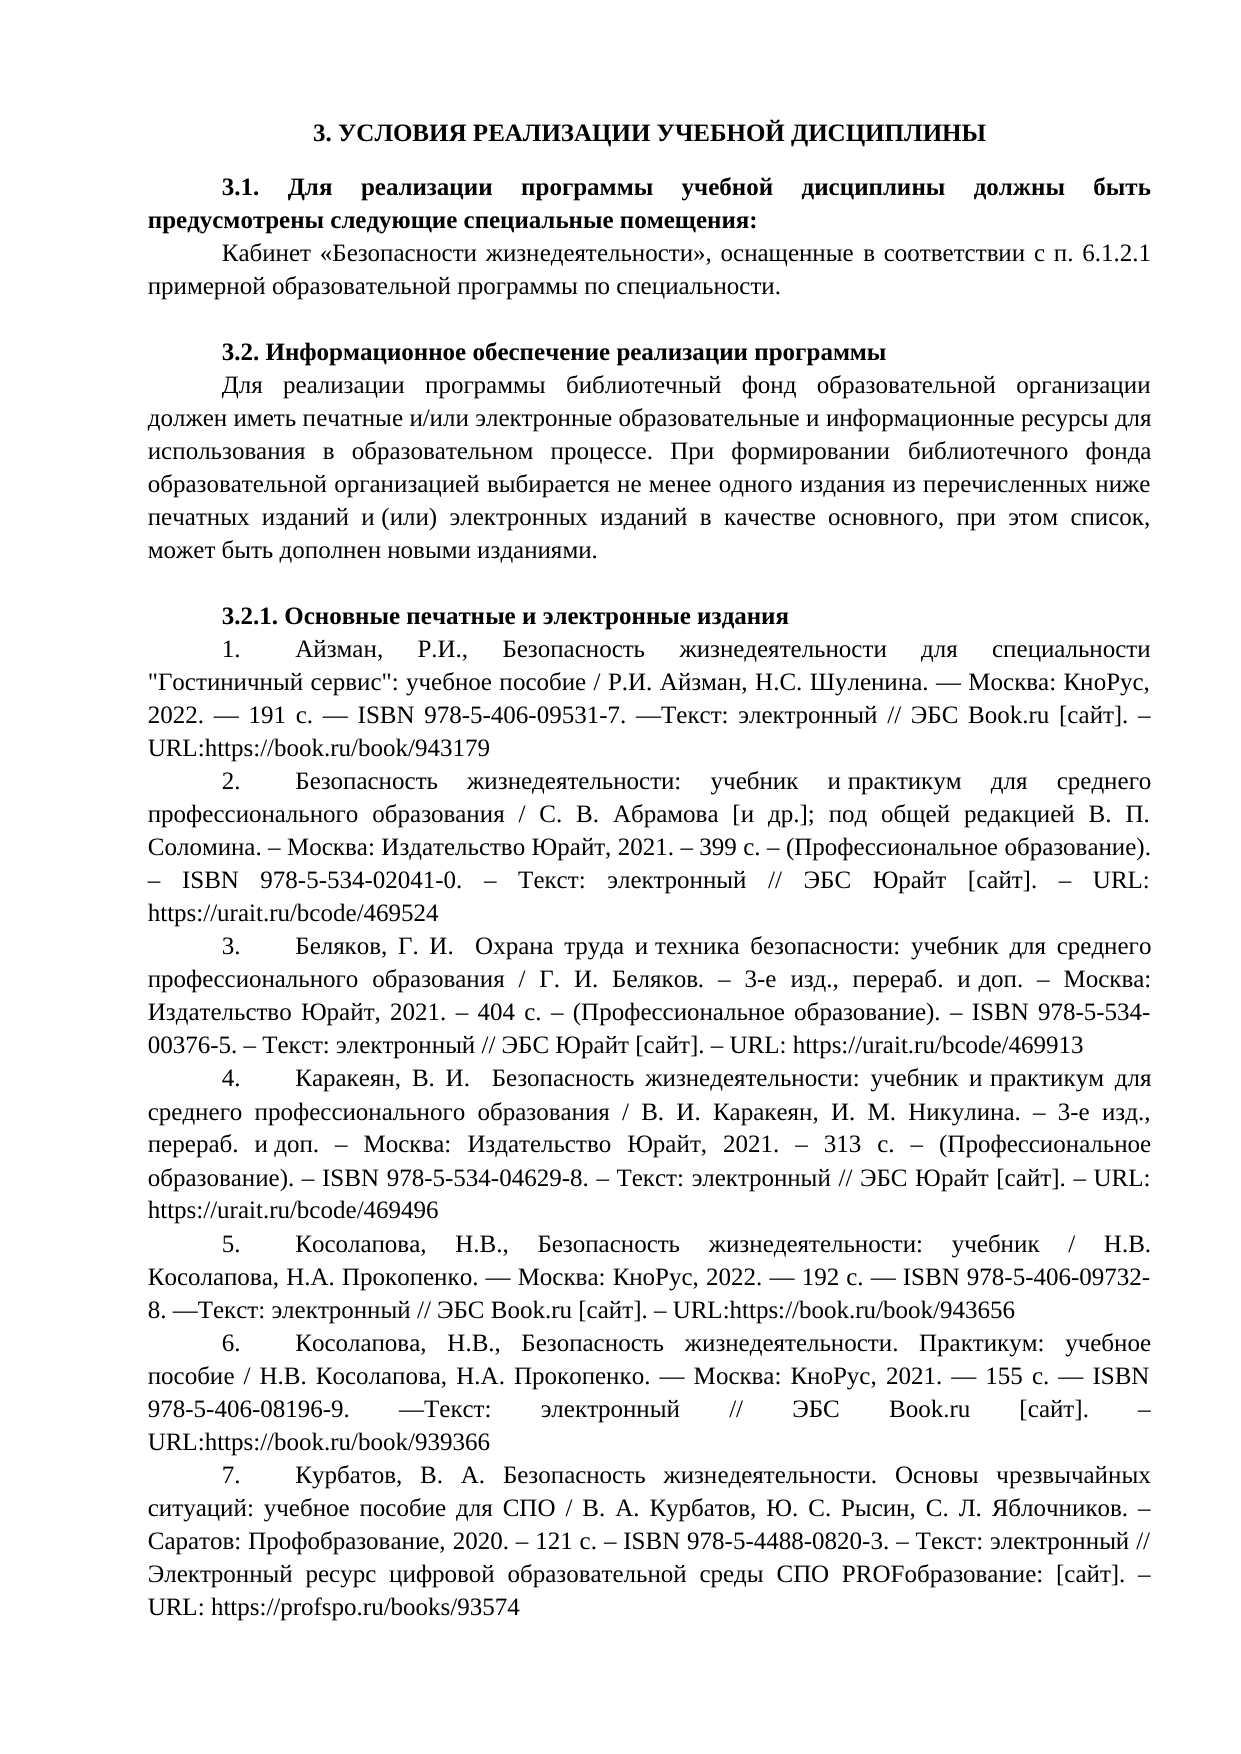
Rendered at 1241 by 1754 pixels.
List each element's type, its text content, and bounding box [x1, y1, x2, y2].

list Безопасность жизнедеятельности: учебник и практикум для среднего профессионального образования / С. В. Абрамова [и др.]; под общей редакцией В. П. Соломина. – Москва: Издательство Юрайт, 2021. – 399 с. – (Профессиональное образование). – ISBN 978-5-534-02041-0. – Текст: электронный // ЭБС Юрайт [сайт]. – URL: https://urait.ru/bcode/469524 [148, 766, 1152, 927]
text Кабинет «Безопасности жизнедеятельности», оснащенные в соответствии с п. 6.1.2.1 примерной образовательной программы по специальности. [148, 238, 1152, 300]
list Айзман, Р.И., Безопасность жизнедеятельности для специальности "Гостиничный сервис": учебное пособие / Р.И. Айзман, Н.С. Шуленина. — Москва: КноРус, 2022. — 191 с. — ISBN 978-5-406-09531-7. —Текст: электронный // ЭБС Book.ru [сайт]. – URL:https://book.ru/book/943179 [148, 634, 1152, 762]
text 3.1. Для реализации программы учебной дисциплины должны быть предусмотрены следующие специальные помещения: [148, 172, 1152, 234]
text 3. УСЛОВИЯ РЕАЛИЗАЦИИ УЧЕБНОЙ ДИСЦИПЛИНЫ [148, 118, 1152, 147]
text Для реализации программы библиотечный фонд образовательной организации должен иметь печатные и/или электронные образовательные и информационные ресурсы для использования в образовательном процессе. При формировании библиотечного фонда образовательной организацией выбирается не менее одного издания из перечисленных ниже печатных изданий и (или) электронных изданий в качестве основного, при этом список, может быть дополнен новыми изданиями. [148, 370, 1152, 564]
list Косолапова, Н.В., Безопасность жизнедеятельности: учебник / Н.В. Косолапова, Н.А. Прокопенко. — Москва: КноРус, 2022. — 192 с. — ISBN 978-5-406-09732-8. —Текст: электронный // ЭБС Book.ru [сайт]. – URL:https://book.ru/book/943656 [148, 1229, 1152, 1323]
text 3.2. Информационное обеспечение реализации программы [148, 337, 1152, 366]
text 3.2.1. Основные печатные и электронные издания [148, 601, 1152, 630]
list Каракеян, В. И. Безопасность жизнедеятельности: учебник и практикум для среднего профессионального образования / В. И. Каракеян, И. М. Никулина. – 3-е изд., перераб. и доп. – Москва: Издательство Юрайт, 2021. – 313 с. – (Профессиональное образование). – ISBN 978-5-534-04629-8. – Текст: электронный // ЭБС Юрайт [сайт]. – URL: https://urait.ru/bcode/469496 [148, 1063, 1152, 1224]
list Курбатов, В. А. Безопасность жизнедеятельности. Основы чрезвычайных ситуаций: учебное пособие для СПО / В. А. Курбатов, Ю. С. Рысин, С. Л. Яблочников. – Саратов: Профобразование, 2020. – 121 c. – ISBN 978-5-4488-0820-3. – Текст: электронный // Электронный ресурс цифровой образовательной среды СПО PROFобразование: [сайт]. – URL: https://profspo.ru/books/93574 [148, 1460, 1152, 1621]
list Косолапова, Н.В., Безопасность жизнедеятельности. Практикум: учебное пособие / Н.В. Косолапова, Н.А. Прокопенко. — Москва: КноРус, 2021. — 155 с. — ISBN 978-5-406-08196-9. —Текст: электронный // ЭБС Book.ru [сайт]. – URL:https://book.ru/book/939366 [148, 1328, 1152, 1456]
list Беляков, Г. И. Охрана труда и техника безопасности: учебник для среднего профессионального образования / Г. И. Беляков. – 3-е изд., перераб. и доп. – Москва: Издательство Юрайт, 2021. – 404 с. – (Профессиональное образование). – ISBN 978-5-534-00376-5. – Текст: электронный // ЭБС Юрайт [сайт]. – URL: https://urait.ru/bcode/469913 [148, 931, 1152, 1059]
